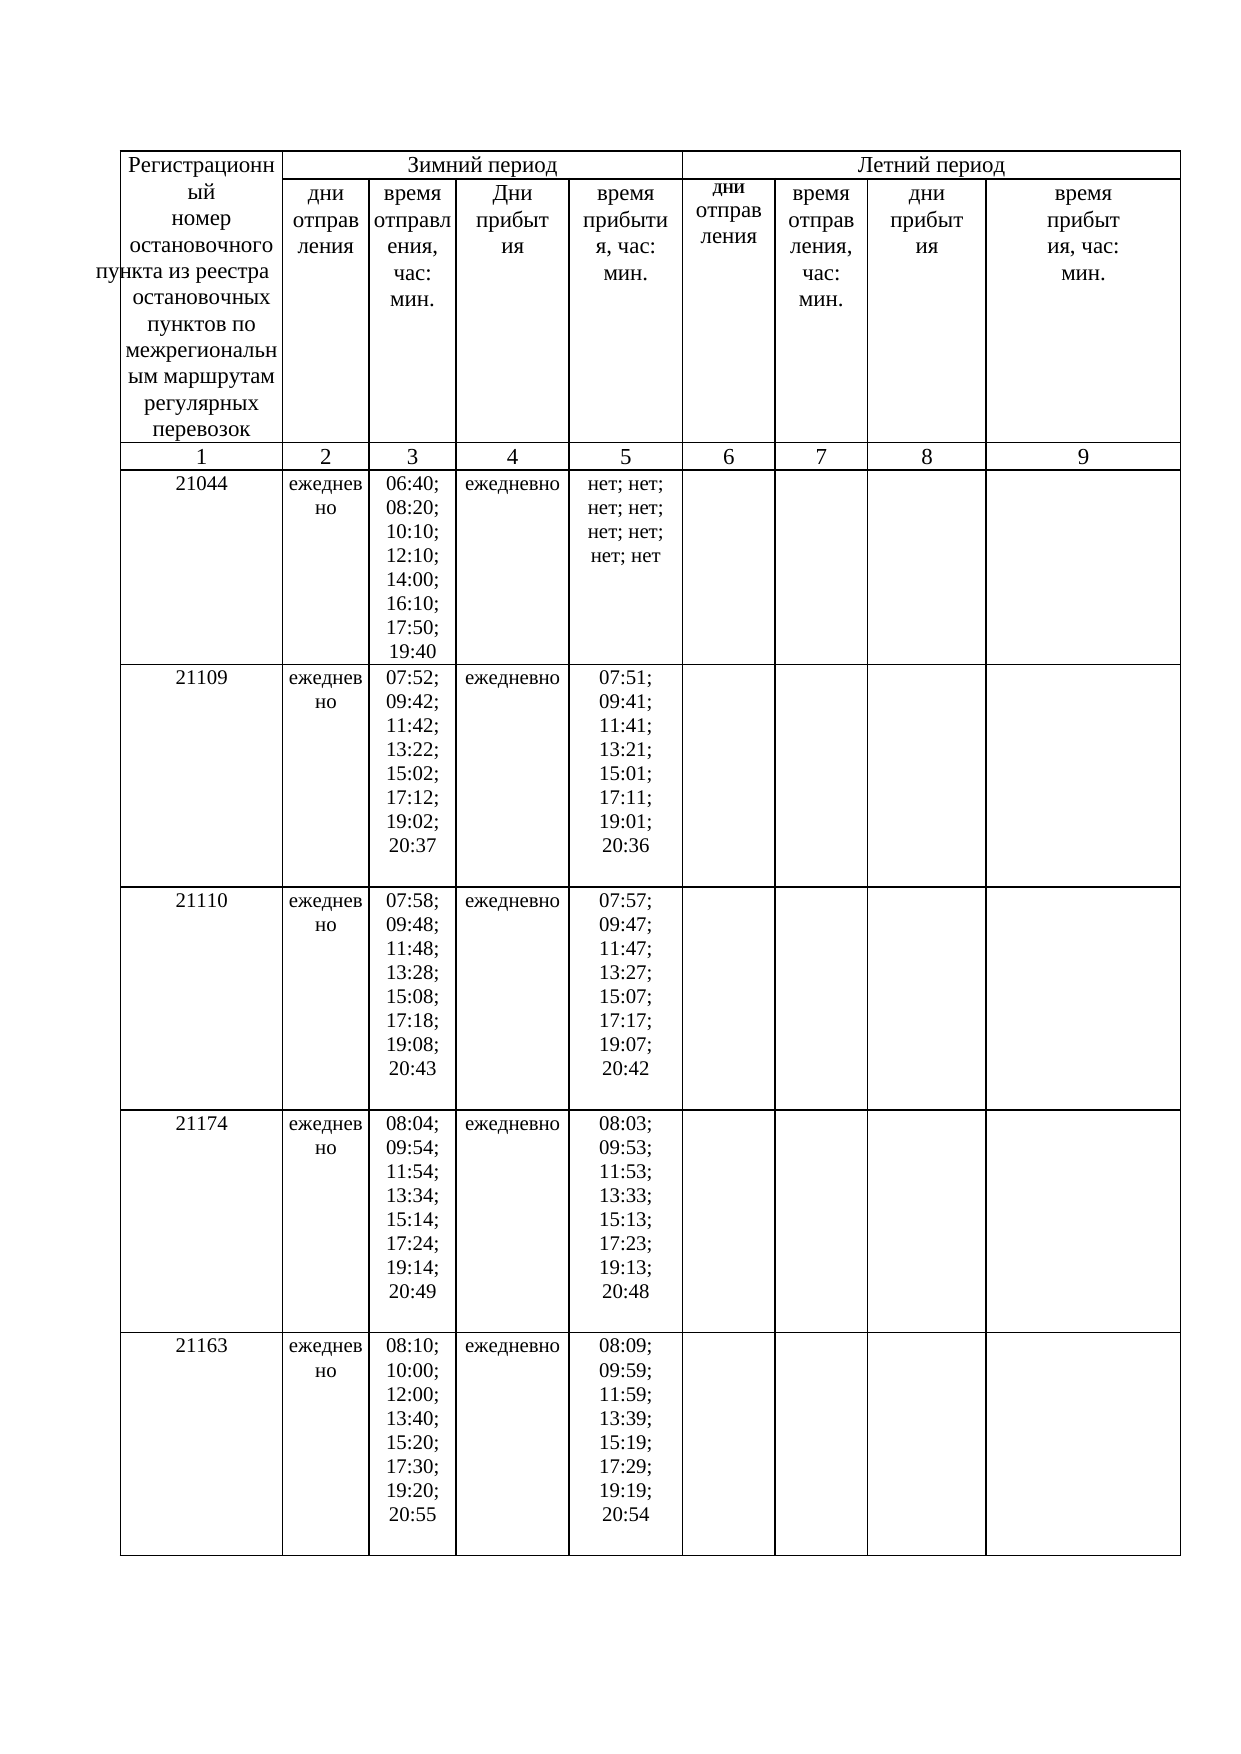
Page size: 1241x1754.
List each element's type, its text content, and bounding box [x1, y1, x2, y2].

table_cell 07:58; 09:48; 11:48; 13:28; 15:08; 17:18; 19:08; 20:43 [370, 888, 455, 1109]
table_cell ежедневно [457, 1333, 568, 1555]
table_cell [868, 1111, 985, 1332]
table_cell [987, 888, 1180, 1109]
table_cell [776, 471, 867, 663]
table_cell время прибыт ия, час: мин. [987, 180, 1180, 441]
table_cell 9 [987, 443, 1180, 469]
table_cell ежедневно [283, 665, 368, 886]
table_cell ДНИ отправ ления [683, 180, 774, 441]
table_cell [683, 888, 774, 1109]
table_cell 7 [776, 443, 867, 469]
table_cell [987, 1333, 1180, 1555]
table_cell время отправ ления, час: мин. [776, 180, 867, 441]
table_header Зимний период [283, 152, 682, 178]
table_cell 2 [283, 443, 368, 469]
table_cell 07:52; 09:42; 11:42; 13:22; 15:02; 17:12; 19:02; 20:37 [370, 665, 455, 886]
table_cell 21163 [121, 1333, 282, 1555]
table_cell дни прибыт ия [868, 180, 985, 441]
table_cell 21174 [121, 1111, 282, 1332]
table_cell [683, 665, 774, 886]
table_cell [987, 471, 1180, 663]
table_cell [776, 1111, 867, 1332]
table_cell ежедневно [457, 471, 568, 663]
table_cell [776, 665, 867, 886]
table_cell 08:10; 10:00; 12:00; 13:40; 15:20; 17:30; 19:20; 20:55 [370, 1333, 455, 1555]
table_cell ежедневно [283, 471, 368, 663]
table_cell 21044 [121, 471, 282, 663]
table_cell 6 [683, 443, 774, 469]
table_cell [776, 888, 867, 1109]
table_header Летний период [683, 152, 1180, 178]
table_cell нет; нет; нет; нет; нет; нет; нет; нет [570, 471, 682, 663]
table_cell 08:04; 09:54; 11:54; 13:34; 15:14; 17:24; 19:14; 20:49 [370, 1111, 455, 1332]
table_cell [683, 1333, 774, 1555]
table_cell [868, 1333, 985, 1555]
table_cell ежедневно [283, 1333, 368, 1555]
table_cell [868, 665, 985, 886]
table_cell Дни прибыт ия [457, 180, 568, 441]
table_cell [987, 1111, 1180, 1332]
table_cell [868, 471, 985, 663]
table_cell ежедневно [457, 1111, 568, 1332]
table_cell [683, 1111, 774, 1332]
table_cell 21109 [121, 665, 282, 886]
table_cell 1 [121, 443, 282, 469]
table_cell 5 [570, 443, 682, 469]
table_cell ежедневно [457, 665, 568, 886]
table_cell [987, 665, 1180, 886]
table_cell 08:03; 09:53; 11:53; 13:33; 15:13; 17:23; 19:13; 20:48 [570, 1111, 682, 1332]
table_cell 3 [370, 443, 455, 469]
table_cell дни отправ ления [283, 180, 368, 441]
table_cell [776, 1333, 867, 1555]
table_cell время прибыти я, час: мин. [570, 180, 682, 441]
table_cell 07:51; 09:41; 11:41; 13:21; 15:01; 17:11; 19:01; 20:36 [570, 665, 682, 886]
table_cell 06:40; 08:20; 10:10; 12:10; 14:00; 16:10; 17:50; 19:40 [370, 471, 455, 663]
table_cell ежедневно [283, 888, 368, 1109]
table_cell 8 [868, 443, 985, 469]
table_cell ежедневно [457, 888, 568, 1109]
table_cell ежедневно [283, 1111, 368, 1332]
table_cell время отправл ения, час: мин. [370, 180, 455, 441]
table_cell 08:09; 09:59; 11:59; 13:39; 15:19; 17:29; 19:19; 20:54 [570, 1333, 682, 1555]
table_header Регистрационный номер остановочного пункта из реестра остановочных пунктов по межрегиональным маршрутам регулярных перевозок [121, 152, 282, 441]
table_cell [868, 888, 985, 1109]
table_cell [683, 471, 774, 663]
table_cell 21110 [121, 888, 282, 1109]
table_cell 4 [457, 443, 568, 469]
table_cell 07:57; 09:47; 11:47; 13:27; 15:07; 17:17; 19:07; 20:42 [570, 888, 682, 1109]
